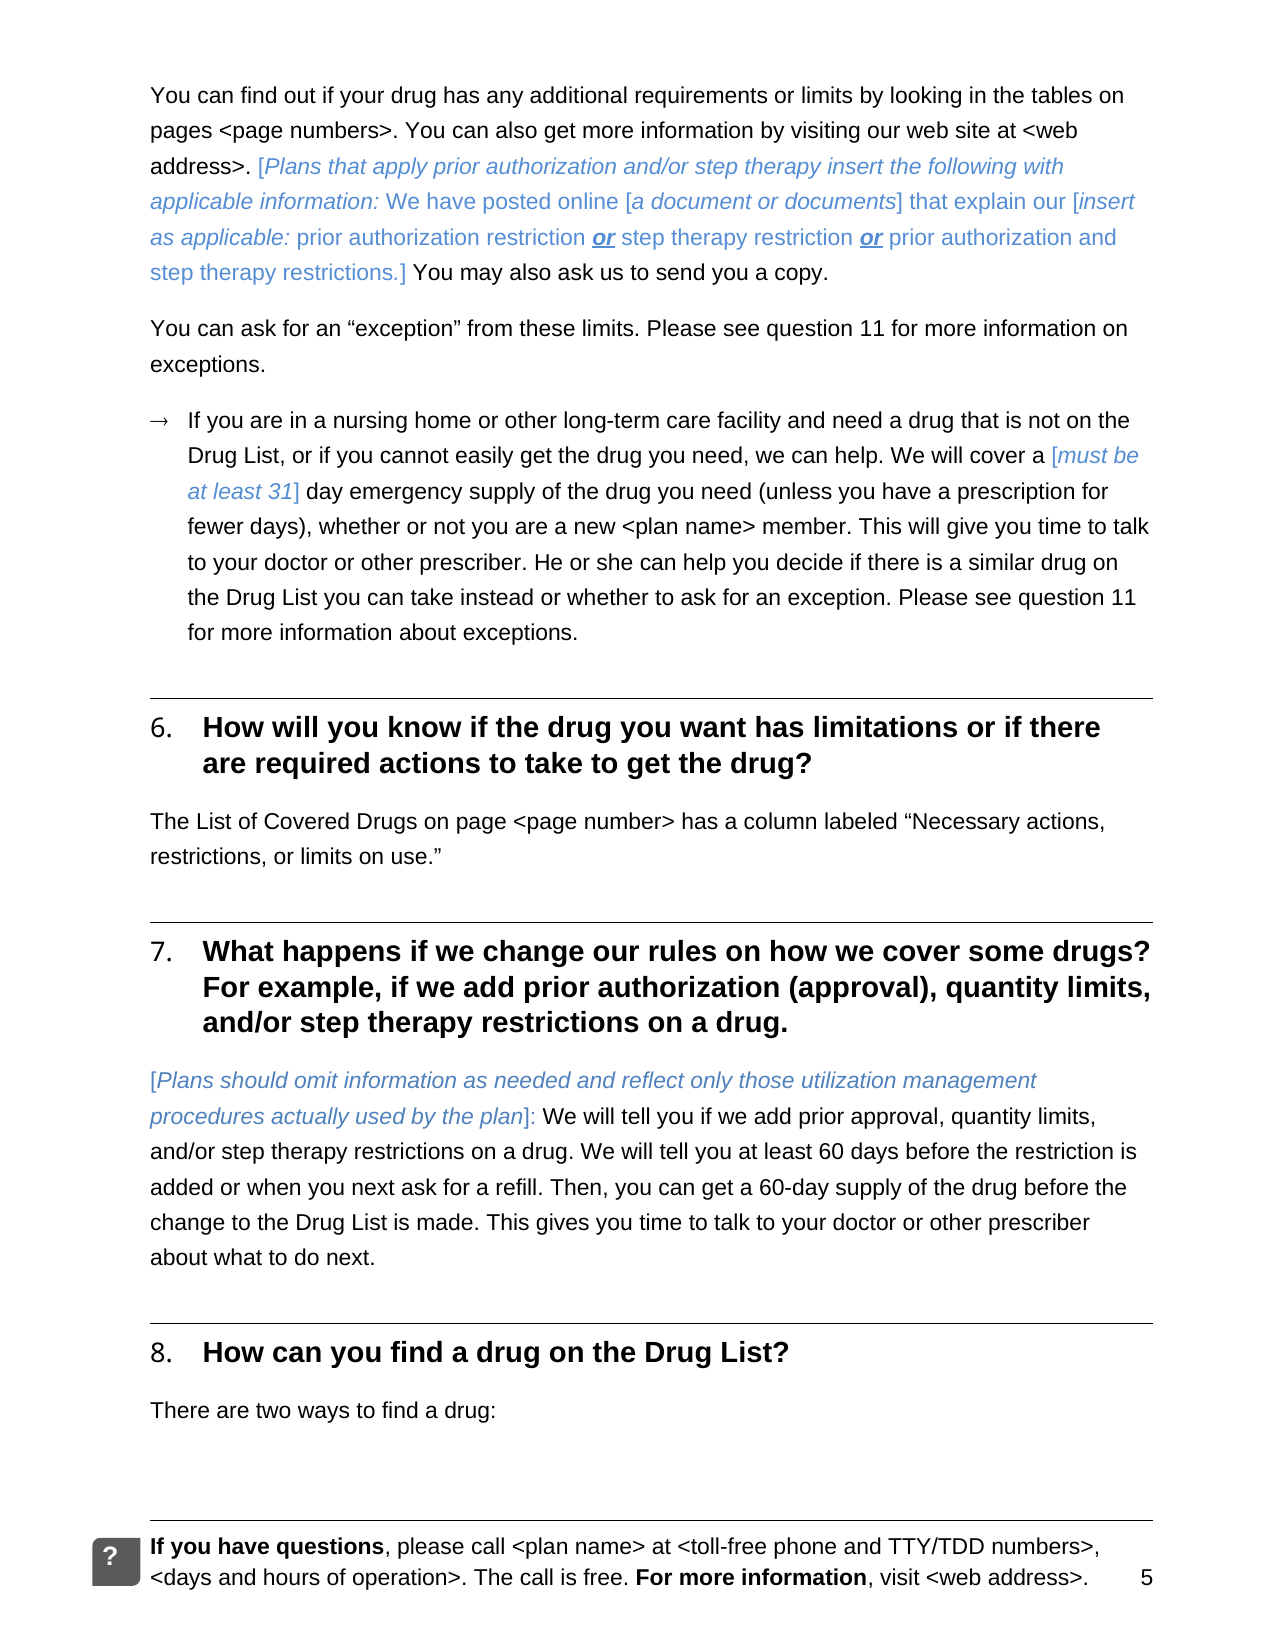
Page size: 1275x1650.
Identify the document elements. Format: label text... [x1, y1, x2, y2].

text The List of Covered Drugs on page <page number> has a column labeled “Necessary actions, restrictions, or limits on use.” [150, 801, 1153, 872]
list If you are in a nursing home or other long-term care facility and need a drug that is not on the Drug List, or if you cannot easily get the drug you need, we can help. We will cover a [must be at least 31] day emergency supply of the drug you need (unless you have a prescription for fewer days), whether or not you are a new <plan name> member. This will give you time to talk to your doctor or other prescriber. He or she can help you decide if there is a similar drug on the Drug List you can take instead or whether to ask for an exception. Please see question 11 for more information about exceptions. [150, 400, 1153, 648]
text You can ask for an “exception” from these limits. Please see question 11 for more information on exceptions. [150, 308, 1153, 379]
text [Plans should omit information as needed and reflect only those utilization management procedures actually used by the plan]: We will tell you if we add prior approval, quantity limits, and/or step therapy restrictions on a drug. We will tell you at least 60 days before the restriction is added or when you next ask for a refill. Then, you can get a 60-day supply of the drug before the change to the Drug List is made. This gives you time to talk to your doctor or other prescriber about what to do next. [150, 1060, 1153, 1273]
text What happens if we change our rules on how we cover some drugs? For example, if we add prior authorization (approval), quantity limits, and/or step therapy restrictions on a drug. [150, 923, 1153, 1039]
text How can you find a drug on the Drug List? [150, 1324, 1153, 1370]
text There are two ways to find a drug: [150, 1391, 1153, 1426]
text You can find out if your drug has any additional requirements or limits by looking in the tables on pages <page numbers>. You can also get more information by visiting our web site at <web address>. [Plans that apply prior authorization and/or step therapy insert the following with applicable information: We have posted online [a document or documents] that explain our [insert as applicable: prior authorization restriction or step therapy restriction or prior authorization and step therapy restrictions.] You may also ask us to send you a copy. [150, 75, 1153, 287]
text How will you know if the drug you want has limitations or if there are required actions to take to get the drug? [150, 699, 1153, 780]
